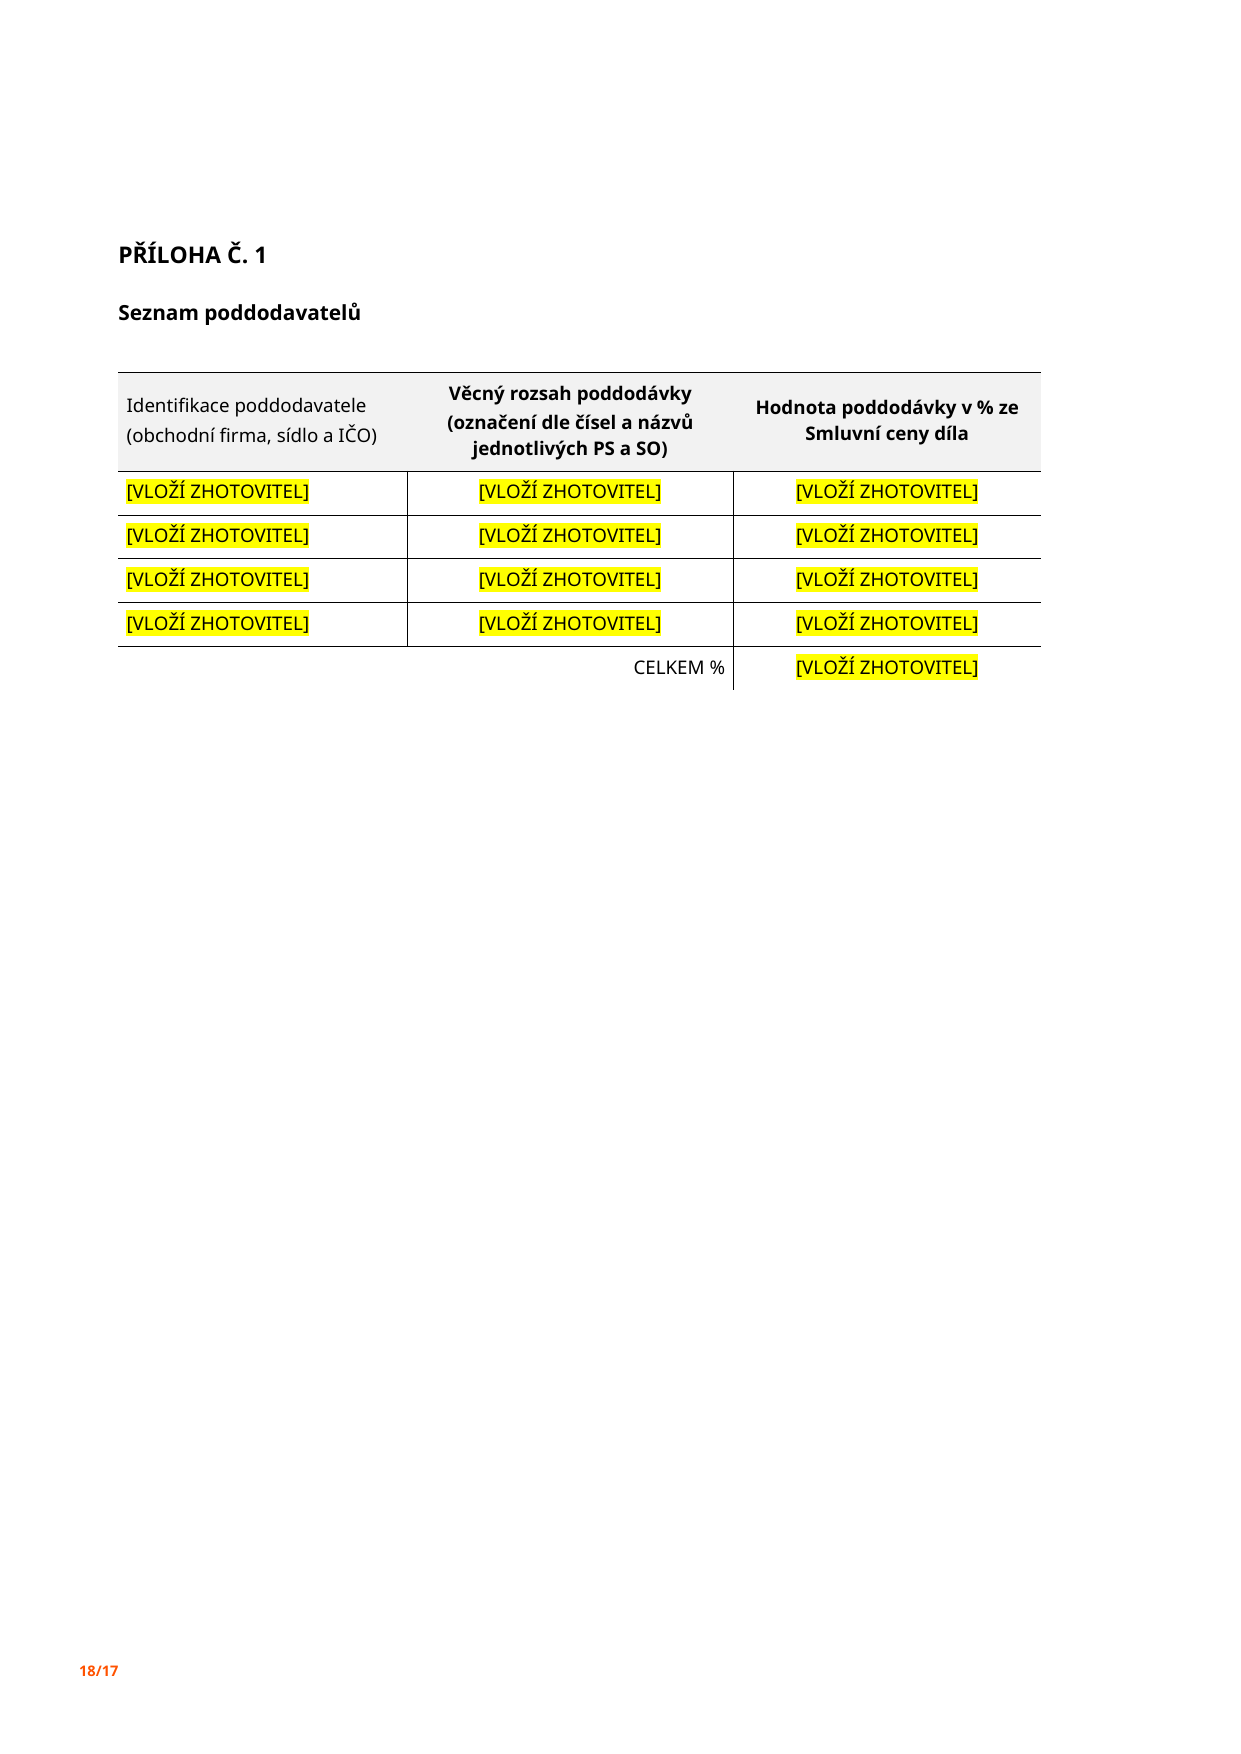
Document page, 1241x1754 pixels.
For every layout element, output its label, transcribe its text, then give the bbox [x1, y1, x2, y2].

table_cell [VLOŽÍ ZHOTOVITEL] [734, 472, 1041, 514]
table_cell [VLOŽÍ ZHOTOVITEL] [408, 559, 733, 602]
table_header Identifikace poddodavatele (obchodní firma, sídlo a IČO) [118, 373, 407, 471]
table_cell [VLOŽÍ ZHOTOVITEL] [734, 647, 1041, 690]
table_cell [VLOŽÍ ZHOTOVITEL] [734, 516, 1041, 558]
table_header Věcný rozsah poddodávky (označení dle čísel a názvů jednotlivých PS a SO) [407, 373, 733, 471]
table_header Hodnota poddodávky v % ze Smluvní ceny díla [733, 373, 1041, 471]
table_cell [VLOŽÍ ZHOTOVITEL] [408, 516, 733, 558]
table_cell [VLOŽÍ ZHOTOVITEL] [408, 603, 733, 646]
table_cell [VLOŽÍ ZHOTOVITEL] [118, 516, 407, 558]
table_cell [VLOŽÍ ZHOTOVITEL] [734, 559, 1041, 602]
table_cell [VLOŽÍ ZHOTOVITEL] [734, 603, 1041, 646]
text Příloha č. 1 [118, 239, 1024, 270]
table_cell [VLOŽÍ ZHOTOVITEL] [118, 472, 407, 514]
table_cell [VLOŽÍ ZHOTOVITEL] [118, 603, 407, 646]
table_cell CELKEM % [118, 647, 733, 690]
table_cell [VLOŽÍ ZHOTOVITEL] [118, 559, 407, 602]
table_cell [VLOŽÍ ZHOTOVITEL] [408, 472, 733, 514]
text Seznam poddodavatelů [118, 298, 1024, 327]
